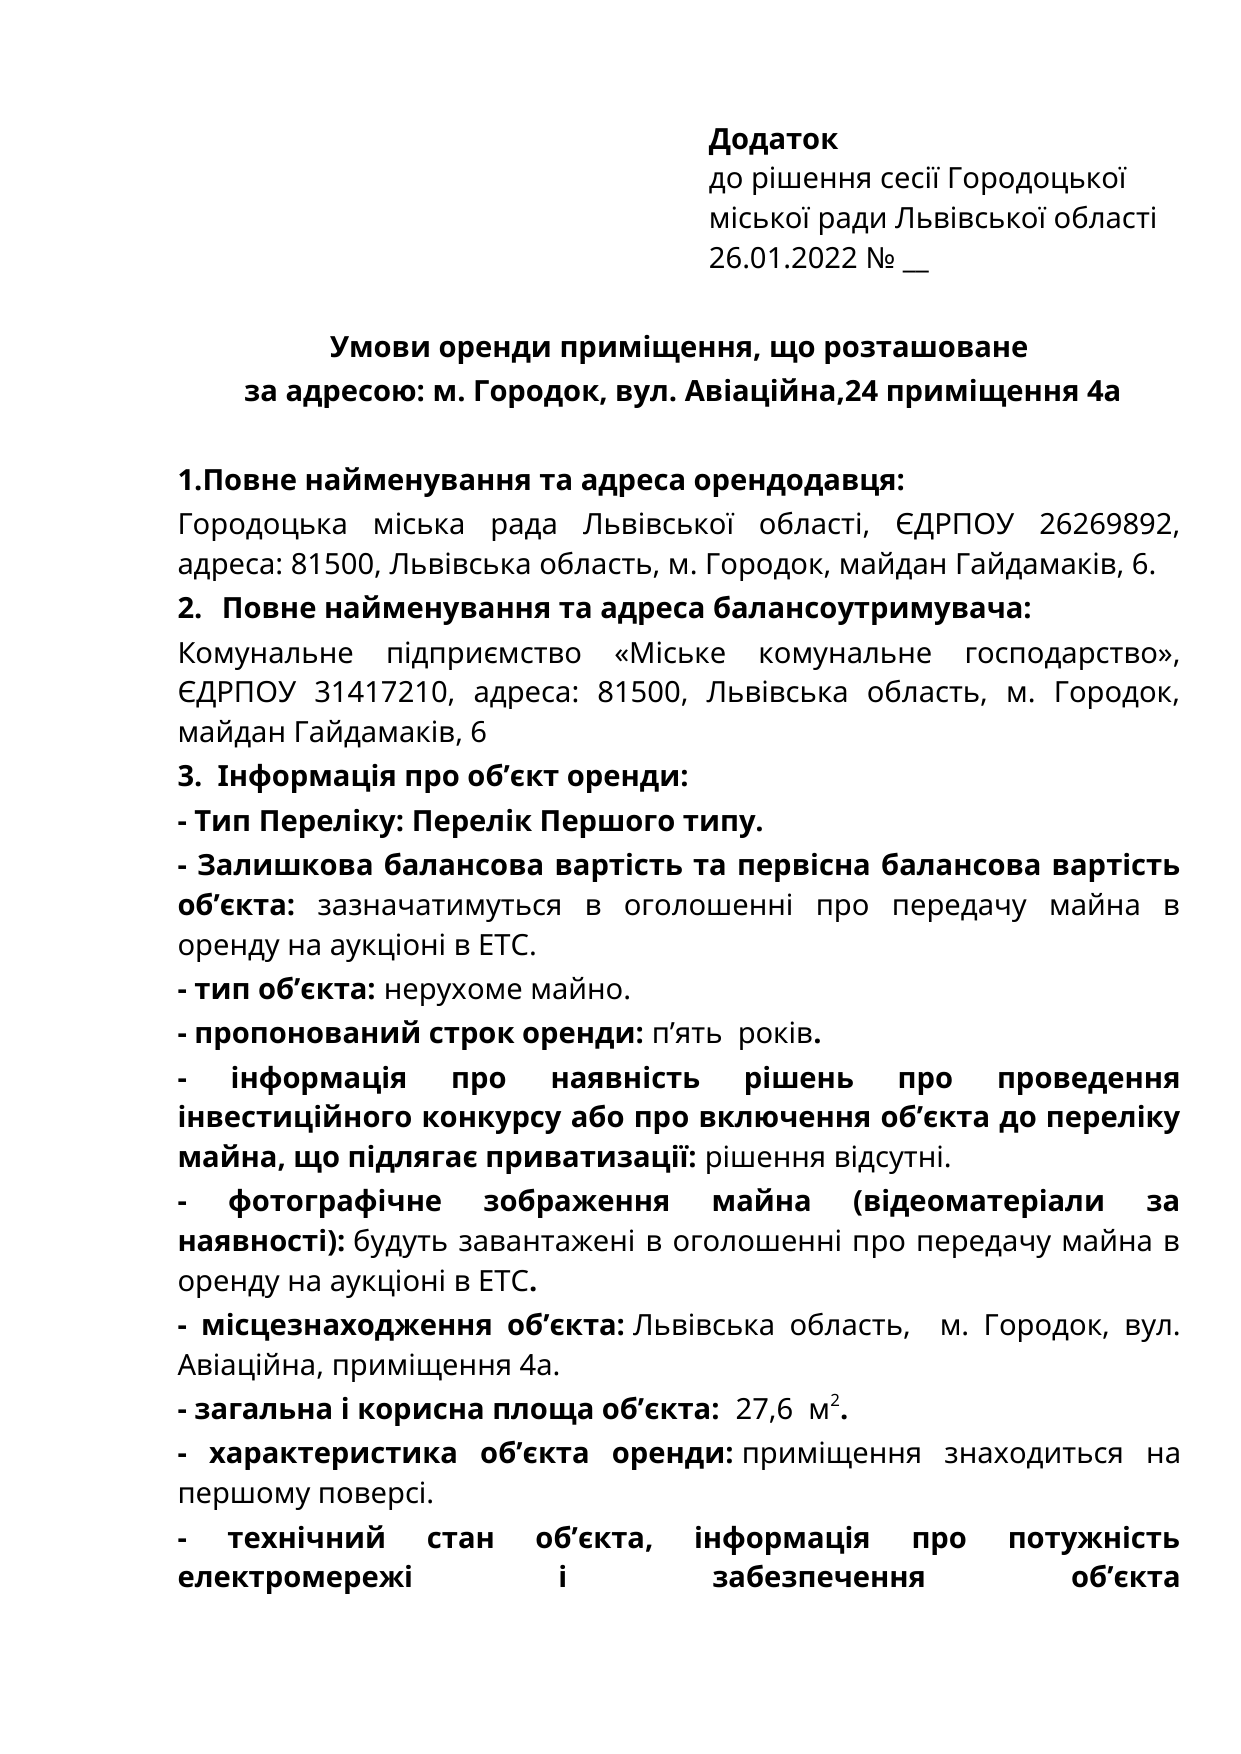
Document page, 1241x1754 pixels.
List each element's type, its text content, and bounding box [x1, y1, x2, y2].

text - загальна і корисна площа об’єкта: 27,6 м2. [177, 1388, 1181, 1428]
text Комунальне підприємство «Міське комунальне господарство», ЄДРПОУ 31417210, адреса: 81500, Львівська область, м. Городок, майдан Гайдамаків, 6 [177, 632, 1181, 751]
text за адресою: м. Городок, вул. Авіаційна,24 приміщення 4а [177, 370, 1181, 410]
text Умови оренди приміщення, що розташоване [177, 326, 1181, 366]
text - тип об’єкта: нерухоме майно. [177, 968, 1181, 1008]
text 3. Інформація про об’єкт оренди: [177, 756, 1181, 795]
text до рішення сесії Городоцької міської ради Львівської області [709, 158, 1181, 237]
text - інформація про наявність рішень про проведення інвестиційного конкурсу або про включення об’єкта до переліку майна, що підлягає приватизації: рішення відсутні. [177, 1057, 1181, 1176]
text - фотографічне зображення майна (відеоматеріали за наявності): будуть завантажені в оголошенні про передачу майна в оренду на аукціоні в ЕТС. [177, 1181, 1181, 1300]
list Повне найменування та адреса балансоутримувача: [177, 587, 1181, 627]
text - Залишкова балансова вартість та первісна балансова вартість об’єкта: зазначатимуться в оголошенні про передачу майна в оренду на аукціоні в ЕТС. [177, 844, 1181, 963]
text Додаток [709, 118, 1181, 158]
text - місцезнаходження об’єкта: Львівська область, м. Городок, вул. Авіаційна, приміщення 4а. [177, 1304, 1181, 1384]
list Повне найменування та адреса орендодавця: [177, 459, 1181, 499]
text - пропонований строк оренди: п’ять років. [177, 1012, 1181, 1052]
text 26.01.2022 № __ [709, 237, 1181, 277]
text - Тип Переліку: Перелік Першого типу. [177, 800, 1181, 840]
text Городоцька міська рада Львівської області, ЄДРПОУ 26269892, адреса: 81500, Львівська область, м. Городок, майдан Гайдамаків, 6. [177, 503, 1181, 583]
text - характеристика об’єкта оренди: приміщення знаходиться на першому поверсі. [177, 1433, 1181, 1512]
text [177, 1517, 1181, 1596]
